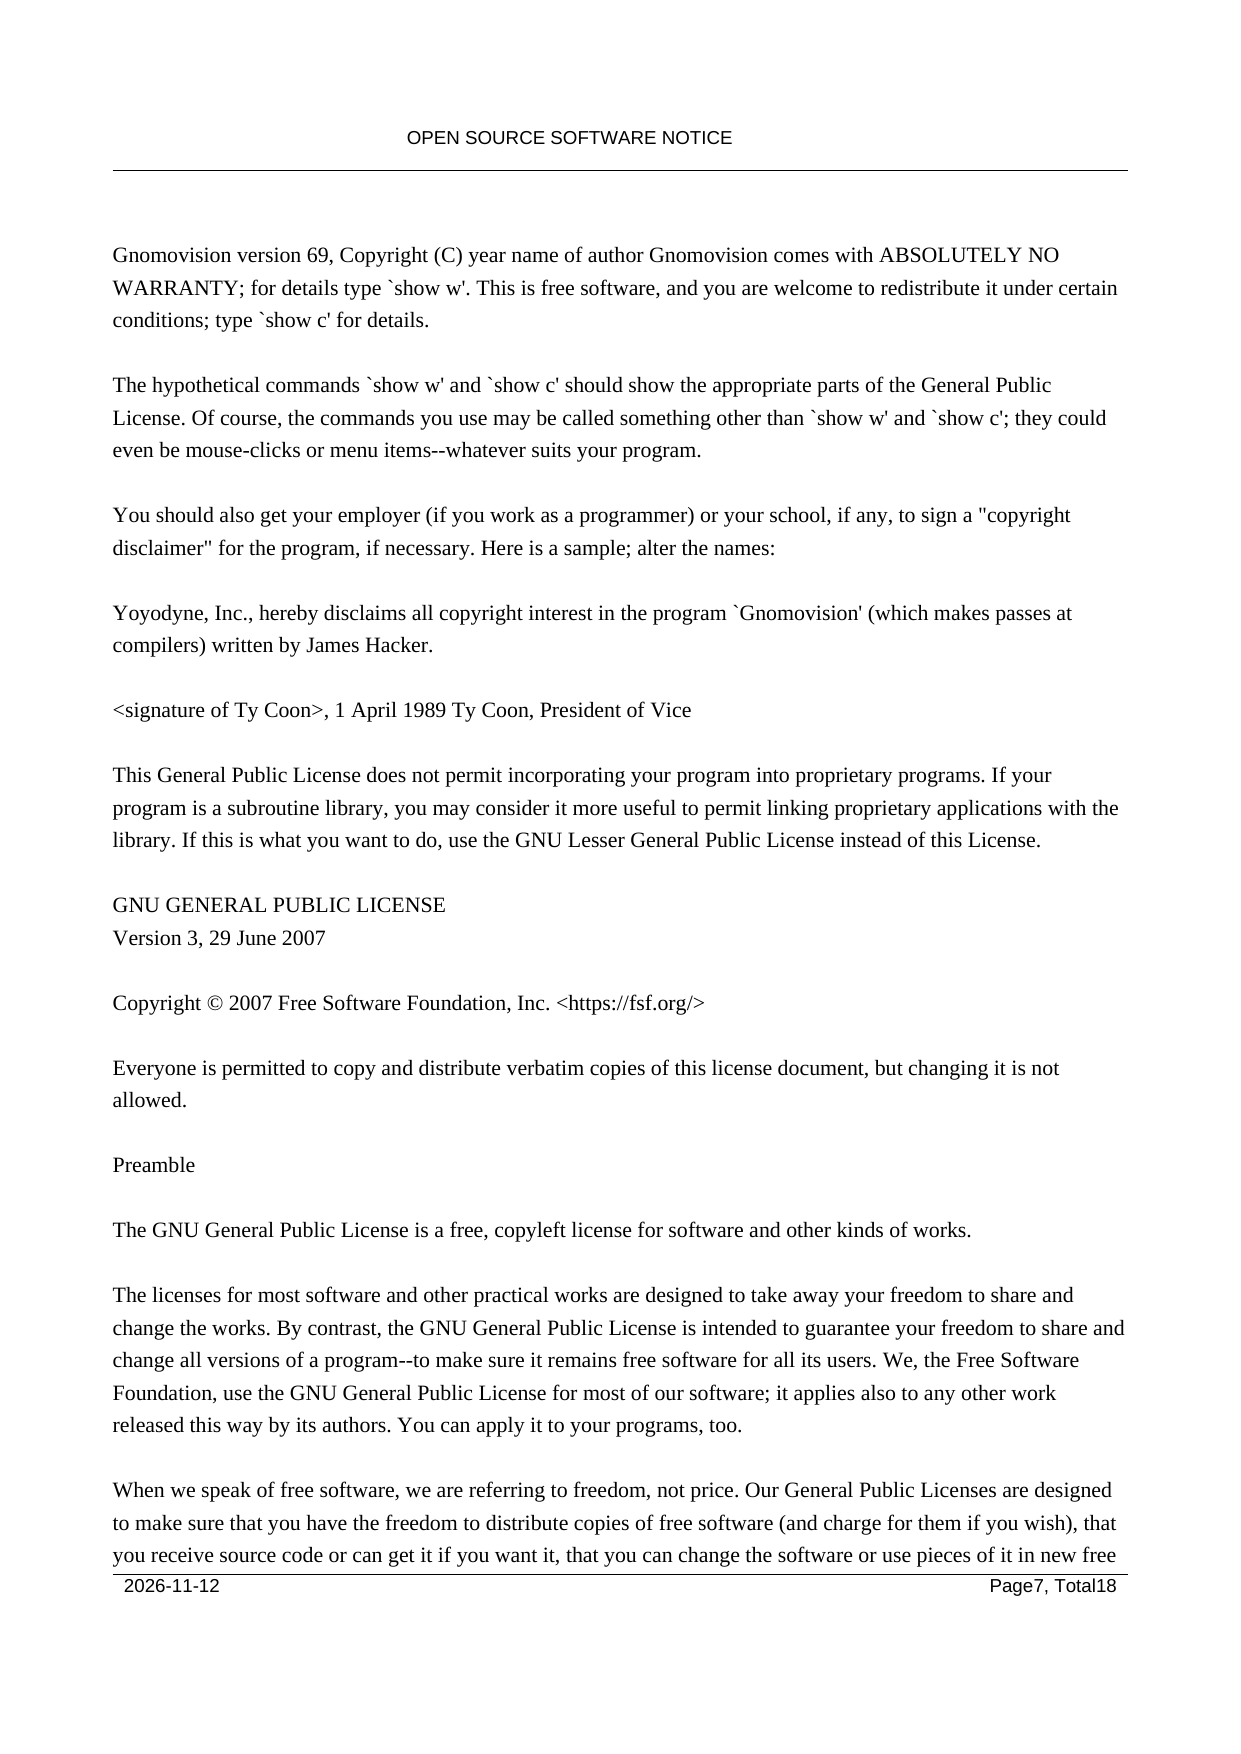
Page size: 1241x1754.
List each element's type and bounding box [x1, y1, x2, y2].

text [112, 206, 1128, 1571]
